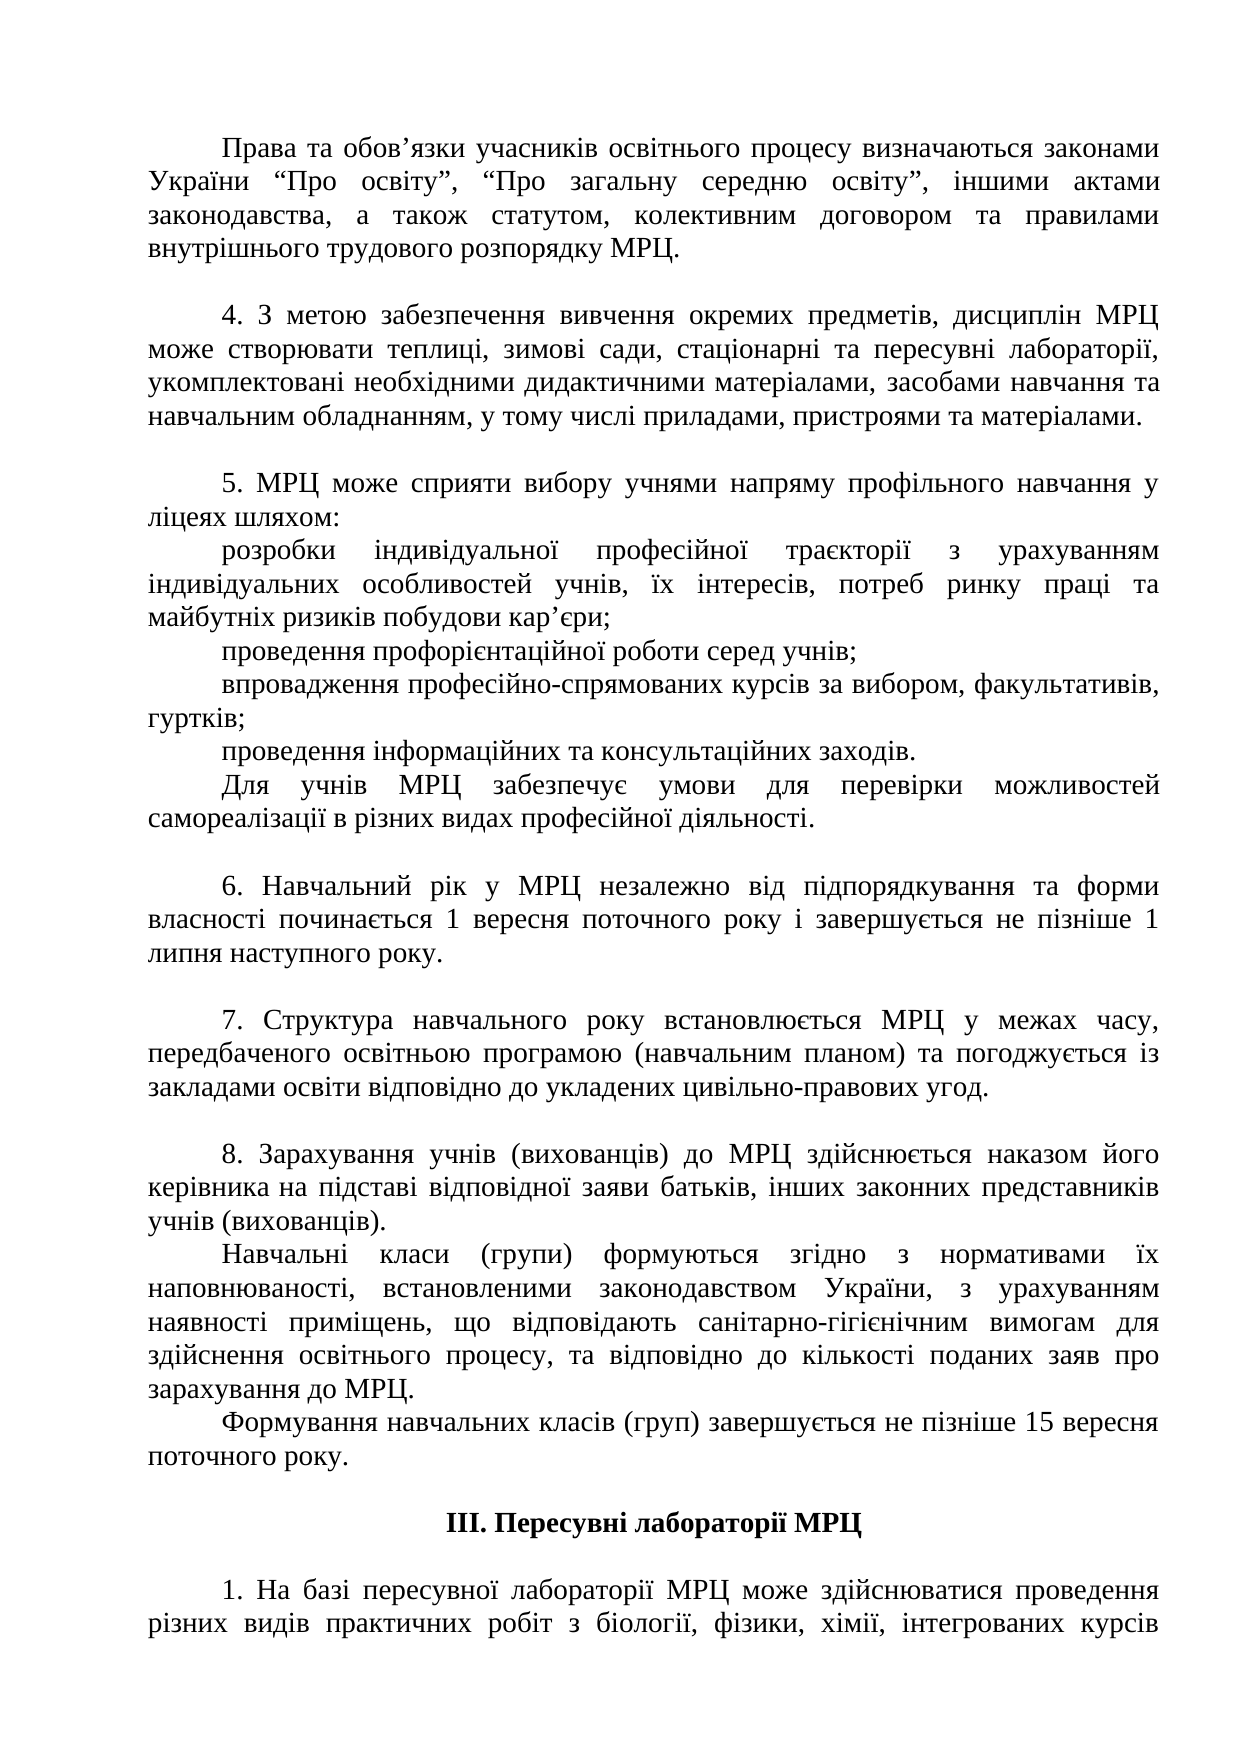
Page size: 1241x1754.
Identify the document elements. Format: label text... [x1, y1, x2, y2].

text проведення інформаційних та консультаційних заходів. [148, 733, 1160, 767]
text Для учнів МРЦ забезпечує умови для перевірки можливостей самореалізації в різних видах професійної діяльності. [148, 767, 1160, 834]
text 7. Структура навчального року встановлюється МРЦ у межах часу, передбаченого освітньою програмою (навчальним планом) та погоджується із закладами освіти відповідно до укладених цивільно-правових угод. [148, 1002, 1160, 1102]
text розробки індивідуальної професійної траєкторії з урахуванням індивідуальних особливостей учнів, їх інтересів, потреб ринку праці та майбутніх ризиків побудови кар’єри; [148, 532, 1160, 633]
text Права та обов’язки учасників освітнього процесу визначаються законами України “Про освіту”, “Про загальну середню освіту”, іншими актами законодавства, а також статутом, колективним договором та правилами внутрішнього трудового розпорядку МРЦ. [148, 130, 1160, 264]
text 5. МРЦ може сприяти вибору учнями напряму профільного навчання у ліцеях шляхом: [148, 465, 1160, 532]
text 4. З метою забезпечення вивчення окремих предметів, дисциплін МРЦ може створювати теплиці, зимові сади, стаціонарні та пересувні лабораторії, укомплектовані необхідними дидактичними матеріалами, засобами навчання та навчальним обладнанням, у тому числі приладами, пристроями та матеріалами. [148, 297, 1160, 432]
text ІІІ. Пересувні лабораторії МРЦ [148, 1505, 1160, 1538]
text Навчальні класи (групи) формуються згідно з нормативами їх наповнюваності, встановленими законодавством України, з урахуванням наявності приміщень, що відповідають санітарно-гігієнічним вимогам для здійснення освітнього процесу, та відповідно до кількості поданих заяв про зарахування до МРЦ. [148, 1237, 1160, 1404]
text проведення профорієнтаційної роботи серед учнів; [148, 633, 1160, 666]
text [148, 1572, 1160, 1639]
text 6. Навчальний рік у МРЦ незалежно від підпорядкування та форми власності починається 1 вересня поточного року і завершується не пізніше 1 липня наступного року. [148, 868, 1160, 968]
text впровадження професійно-спрямованих курсів за вибором, факультативів, гуртків; [148, 666, 1160, 733]
text 8. Зарахування учнів (вихованців) до МРЦ здійснюється наказом його керівника на підставі відповідної заяви батьків, інших законних представників учнів (вихованців). [148, 1136, 1160, 1237]
text Формування навчальних класів (груп) завершується не пізніше 15 вересня поточного року. [148, 1404, 1160, 1471]
